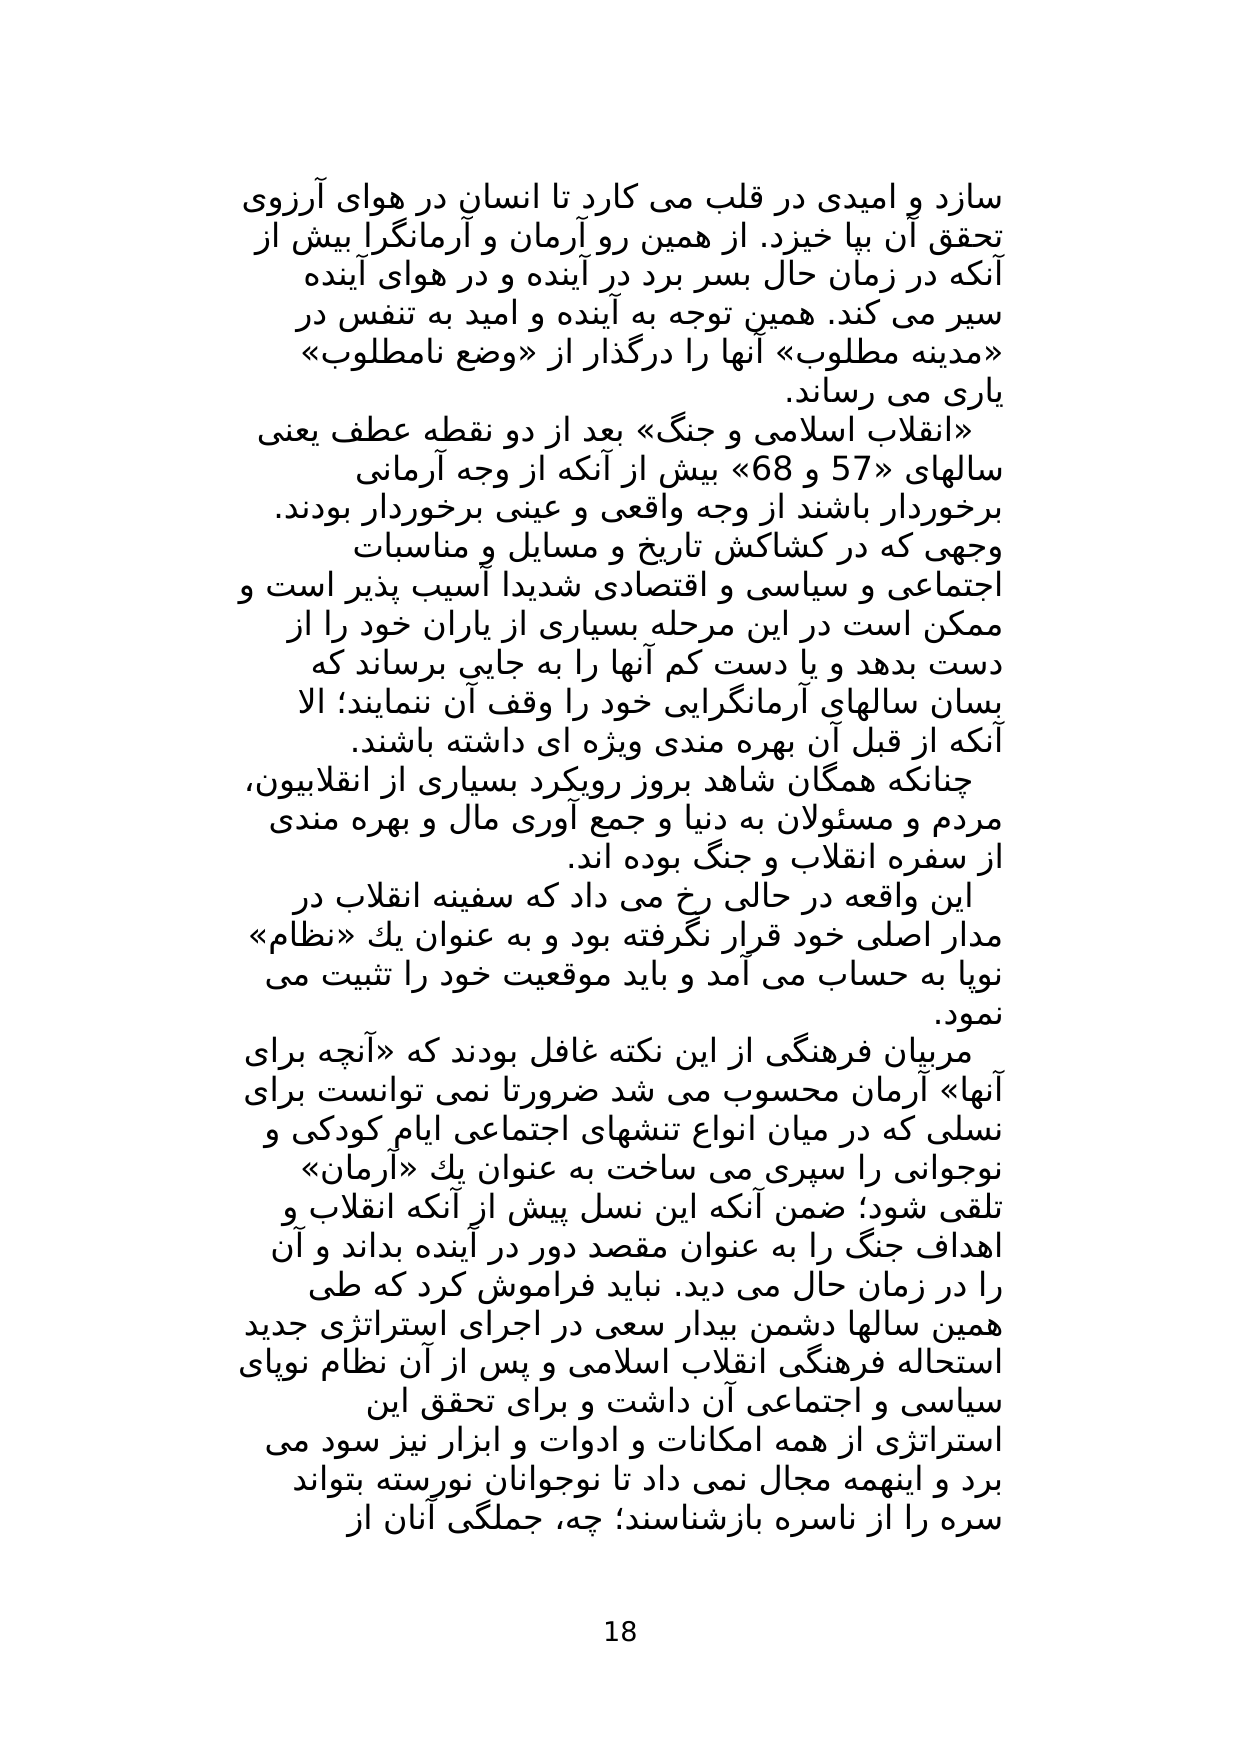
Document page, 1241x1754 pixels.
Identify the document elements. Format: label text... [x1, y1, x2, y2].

text چنانكه همگان شاهد بروز رويكرد بسيارى از انقلابيون، مردم و مسئولان به دنيا و جمع آورى مال و بهره مندى از سفره انقلاب و جنگ بوده اند. [236, 760, 1004, 877]
text اين واقعه در حالى رخ مى داد كه سفينه انقلاب در مدار اصلى خود قرار نگرفته بود و به عنوان يك «نظام» نوپا به حساب مى آمد و بايد موقعيت خود را تثبيت مى نمود. [236, 877, 1004, 1032]
text «انقلاب اسلامى و جنگ» بعد از دو نقطه عطف يعنى سالهاى «57 و 68» بيش از آنكه از وجه آرمانى برخوردار باشند از وجه واقعى و عينى برخوردار بودند. وجهى كه در كشاكش تاريخ و مسايل و مناسبات اجتماعى و سياسى و اقتصادى شديدا آسيب پذير است و ممكن است در اين مرحله بسيارى از ياران خود را از دست بدهد و يا دست كم آنها را به جايى برساند كه بسان سالهاى آرمانگرايى خود را وقف آن ننمايند؛ الا آنكه از قبل آن بهره مندى ويژه اى داشته باشند. [236, 410, 1004, 760]
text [236, 177, 1004, 410]
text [236, 1032, 1004, 1537]
